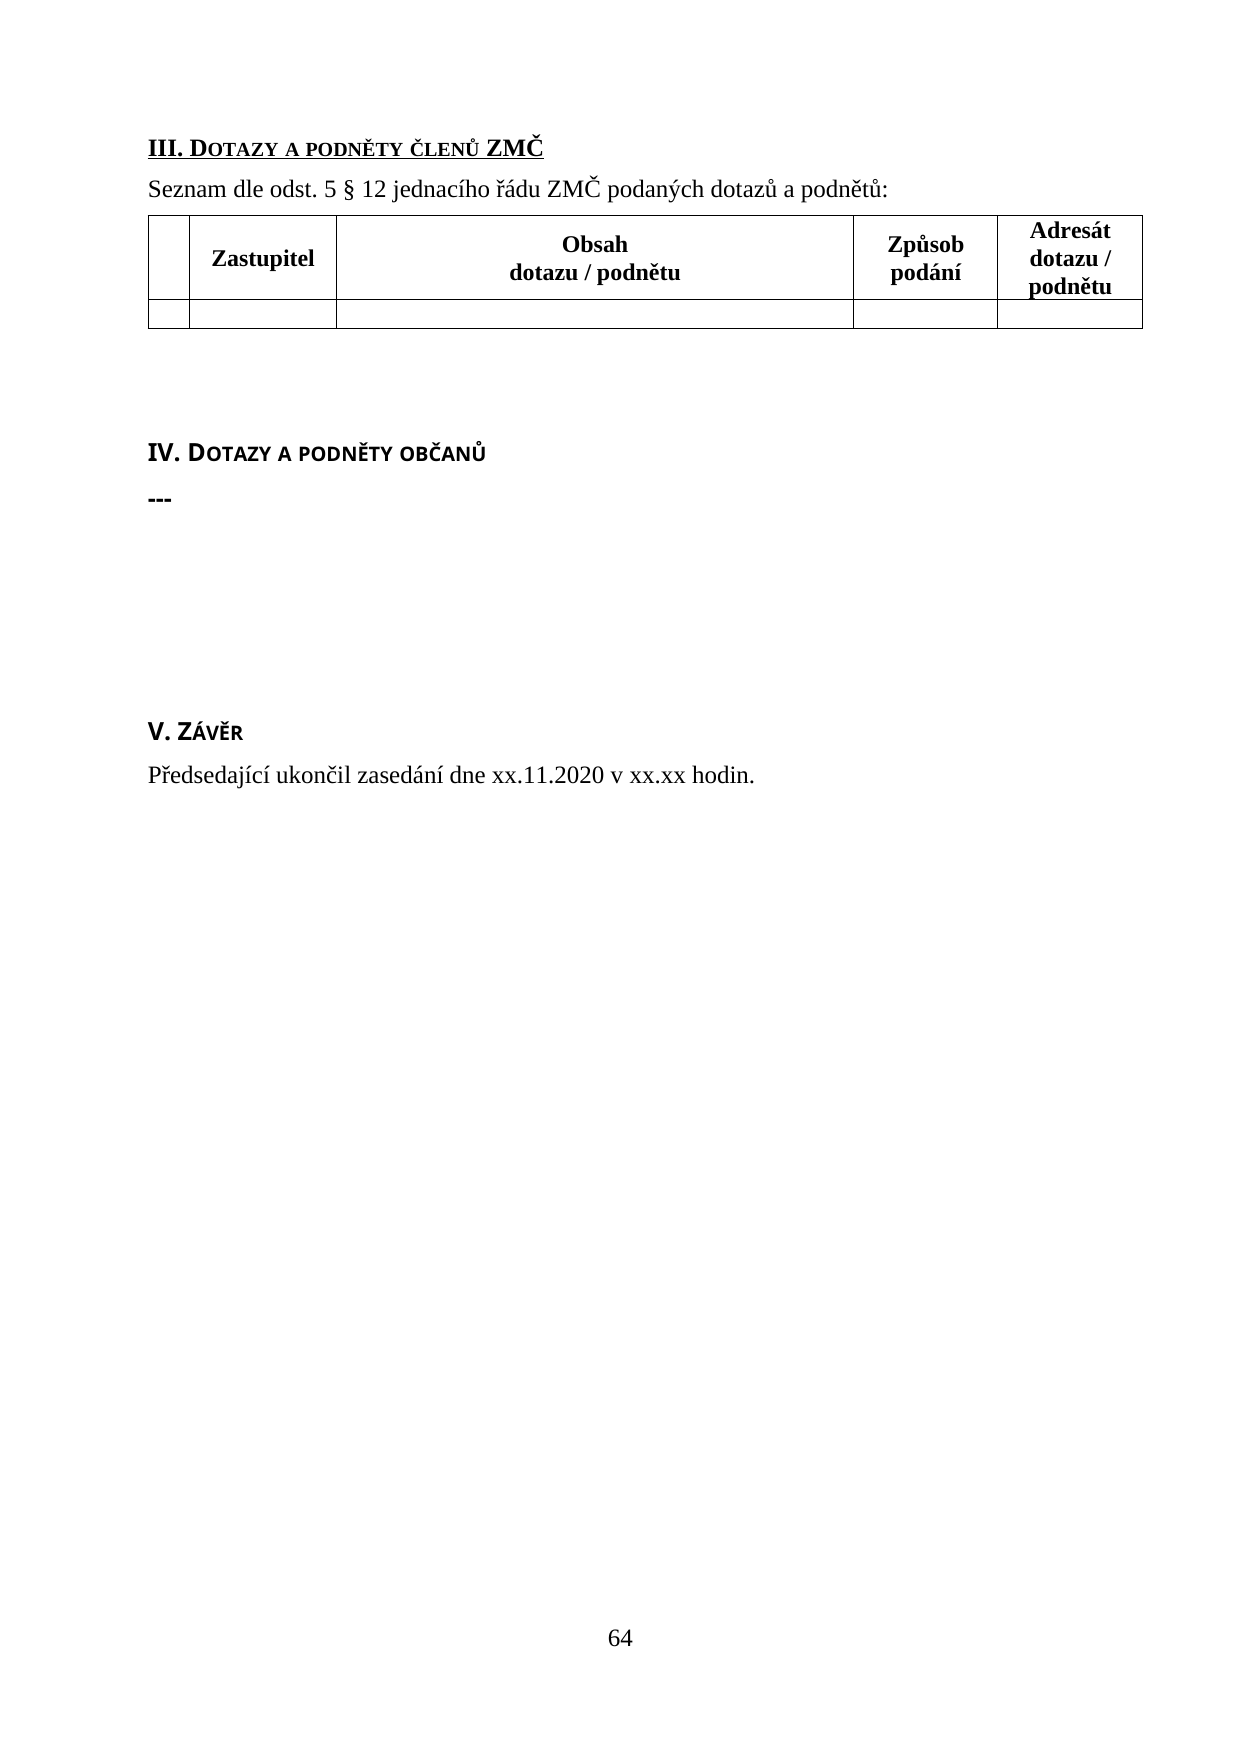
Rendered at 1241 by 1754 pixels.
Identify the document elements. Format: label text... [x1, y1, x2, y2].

text V. Závěr [148, 714, 1093, 748]
table_cell [190, 300, 336, 328]
table_header Zastupitel [190, 216, 336, 299]
text Seznam dle odst. 5 § 12 jednacího řádu ZMČ podaných dotazů a podnětů: [148, 174, 1093, 203]
text Předsedající ukončil zasedání dne xx.11.2020 v xx.xx hodin. [148, 761, 1093, 789]
table_header Adresát dotazu / podnětu [998, 216, 1142, 299]
table_cell [854, 300, 997, 328]
text --- [148, 481, 1093, 515]
text IV. Dotazy a podněty občanů [148, 434, 1093, 469]
table_cell [149, 300, 189, 328]
table_cell [337, 300, 853, 328]
table_header Obsah dotazu / podnětu [337, 216, 853, 299]
table_cell [998, 300, 1142, 328]
subtitle III. Dotazy a podněty členů ZMČ [148, 133, 1093, 162]
table_header Způsob podání [854, 216, 997, 299]
table_header [149, 216, 189, 299]
